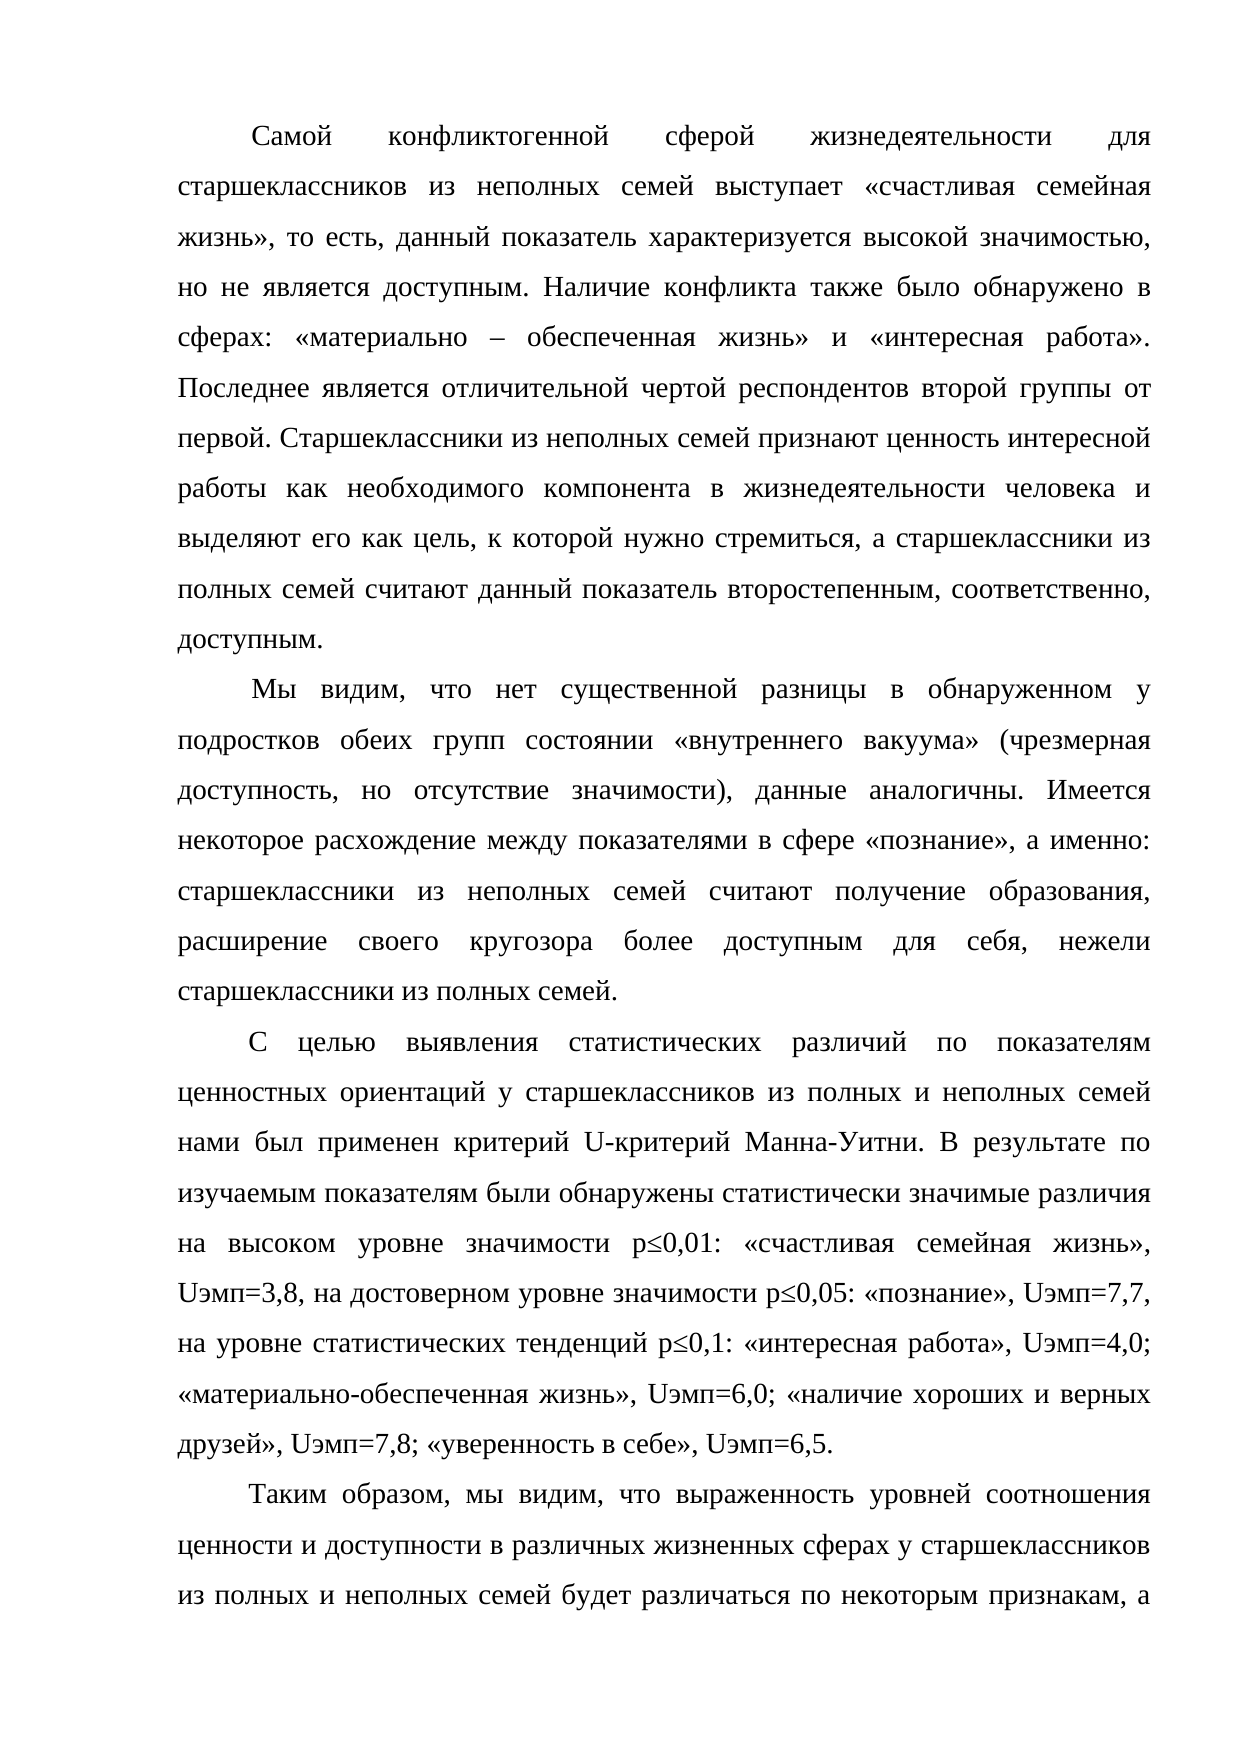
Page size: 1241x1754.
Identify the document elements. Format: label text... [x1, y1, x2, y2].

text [177, 1477, 1152, 1611]
text Мы видим, что нет существенной разницы в обнаруженном у подростков обеих групп состоянии «внутреннего вакуума» (чрезмерная доступность, но отсутствие значимости), данные аналогичны. Имеется некоторое расхождение между показателями в сфере «познание», а именно: старшеклассники из неполных семей считают получение образования, расширение своего кругозора более доступным для себя, нежели старшеклассники из полных семей. [177, 672, 1152, 1007]
text Самой конфликтогенной сферой жизнедеятельности для старшеклассников из неполных семей выступает «счастливая семейная жизнь», то есть, данный показатель характеризуется высокой значимостью, но не является доступным. Наличие конфликта также было обнаружено в сферах: «материально – обеспеченная жизнь» и «интересная работа». Последнее является отличительной чертой респондентов второй группы от первой. Старшеклассники из неполных семей признают ценность интересной работы как необходимого компонента в жизнедеятельности человека и выделяют его как цель, к которой нужно стремиться, а старшеклассники из полных семей считают данный показатель второстепенным, соответственно, доступным. [177, 118, 1152, 655]
text С целью выявления статистических различий по показателям ценностных ориентаций у старшеклассников из полных и неполных семей нами был применен критерий U-критерий Манна-Уитни. В результате по изучаемым показателям были обнаружены статистически значимые различия на высоком уровне значимости p≤0,01: «счастливая семейная жизнь», Uэмп=3,8, на достоверном уровне значимости р≤0,05: «познание», Uэмп=7,7, на уровне статистических тенденций р≤0,1: «интересная работа», Uэмп=4,0; «материально-обеспеченная жизнь», Uэмп=6,0; «наличие хороших и верных друзей», Uэмп=7,8; «уверенность в себе», Uэмп=6,5. [177, 1024, 1152, 1460]
